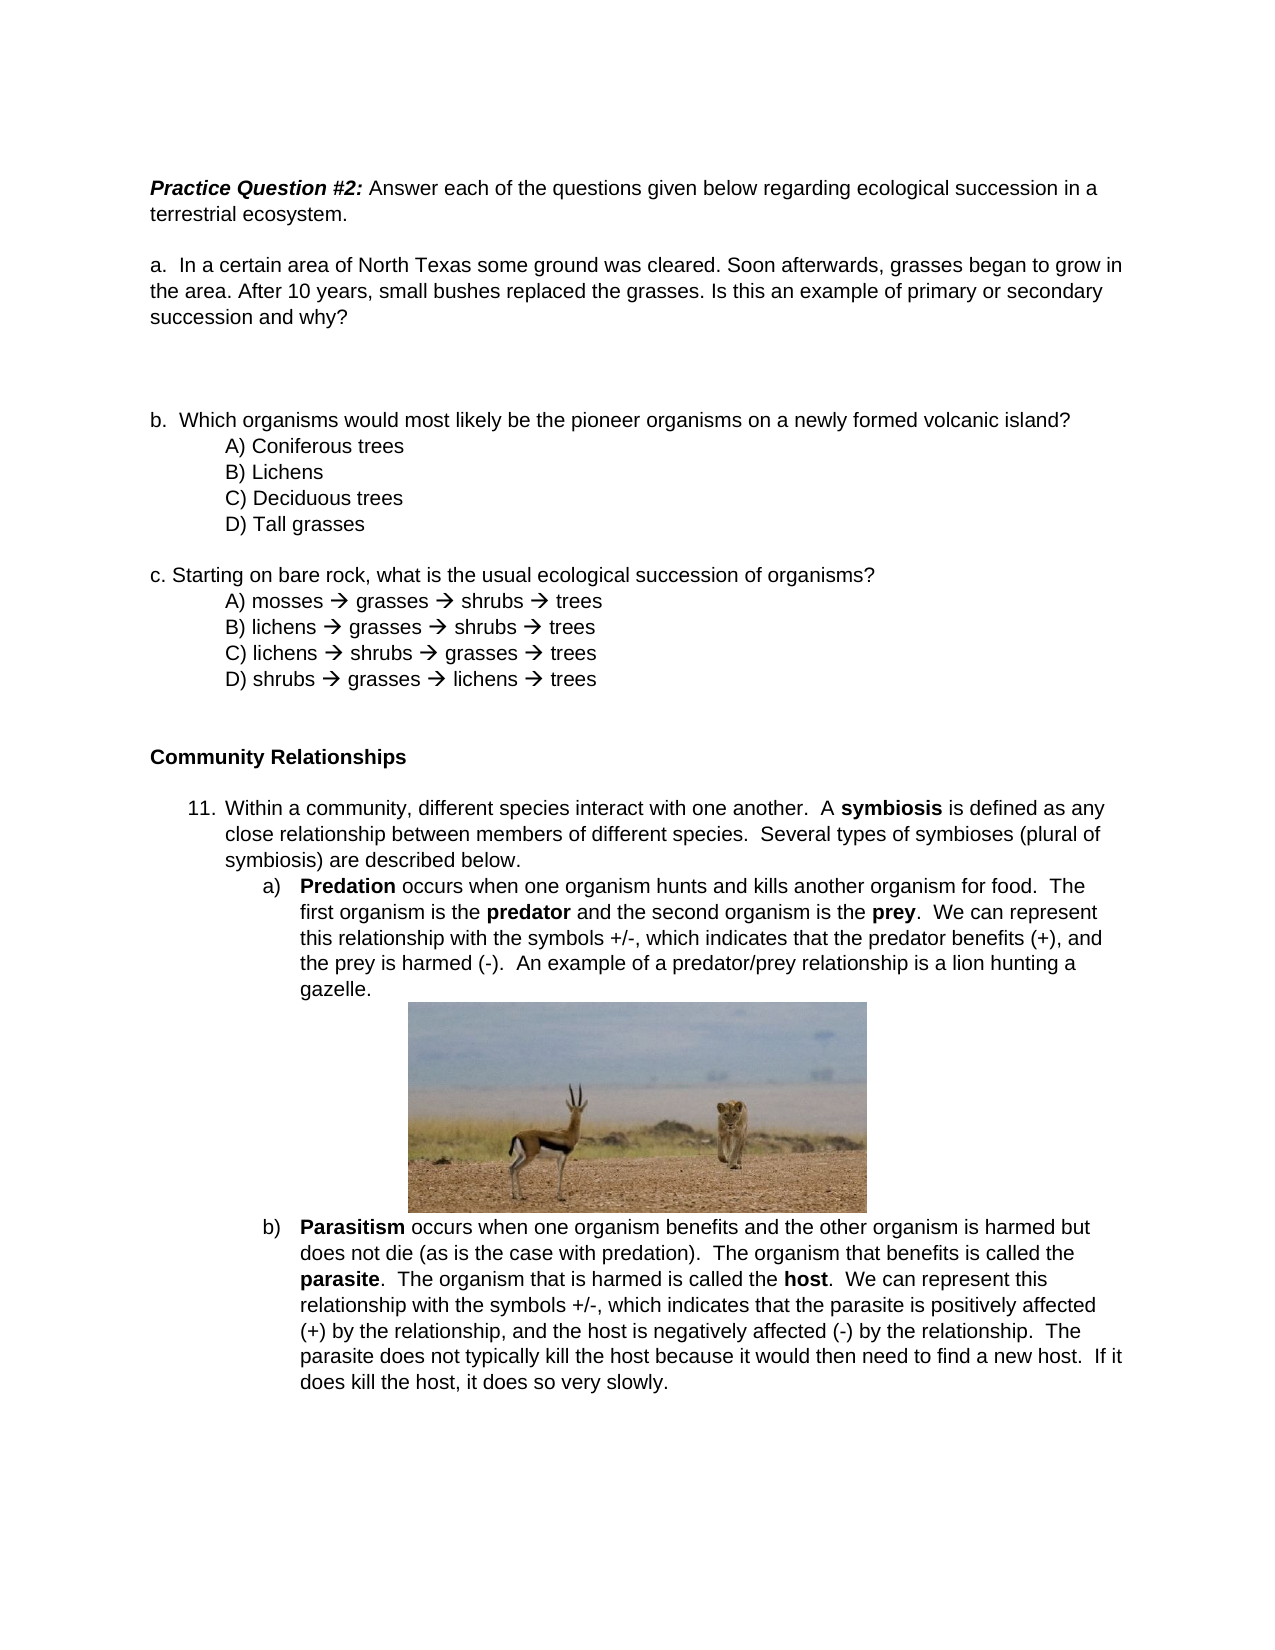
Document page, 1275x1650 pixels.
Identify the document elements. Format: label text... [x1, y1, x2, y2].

text b. Which organisms would most likely be the pioneer organisms on a newly formed volcanic island? [150, 408, 1125, 432]
text D) shrubs grasses lichens trees [225, 667, 1125, 691]
text a. In a certain area of North Texas some ground was cleared. Soon afterwards, grasses began to grow in the area. After 10 years, small bushes replaced the grasses. Is this an example of primary or secondary succession and why? [150, 253, 1125, 329]
text B) Lichens [225, 460, 1125, 484]
list Within a community, different species interact with one another. A symbiosis is defined as any close relationship between members of different species. Several types of symbioses (plural of symbiosis) are described below. [187, 796, 1125, 872]
text A) mosses grasses shrubs trees [225, 589, 1125, 613]
text B) lichens grasses shrubs trees [225, 615, 1125, 639]
list Predation occurs when one organism hunts and kills another organism for food. The first organism is the predator and the second organism is the prey. We can represent this relationship with the symbols +/-, which indicates that the predator benefits (+), and the prey is harmed (-). An example of a predator/prey relationship is a lion hunting a gazelle. [262, 874, 1125, 1001]
picture [408, 1002, 867, 1213]
text c. Starting on bare rock, what is the usual ecological succession of organisms? [150, 563, 1125, 587]
text C) Deciduous trees [225, 486, 1125, 510]
text Practice Question #2: Answer each of the questions given below regarding ecological succession in a terrestrial ecosystem. [150, 176, 1125, 226]
text C) lichens shrubs grasses trees [225, 641, 1125, 665]
text D) Tall grasses [225, 512, 1125, 536]
text A) Coniferous trees [225, 434, 1125, 458]
text Community Relationships [150, 744, 1125, 768]
list Parasitism occurs when one organism benefits and the other organism is harmed but does not die (as is the case with predation). The organism that benefits is called the parasite. The organism that is harmed is called the host. We can represent this relationship with the symbols +/-, which indicates that the parasite is positively affected (+) by the relationship, and the host is negatively affected (-) by the relationship. The parasite does not typically kill the host because it would then need to find a new host. If it does kill the host, it does so very slowly. [262, 1215, 1125, 1394]
